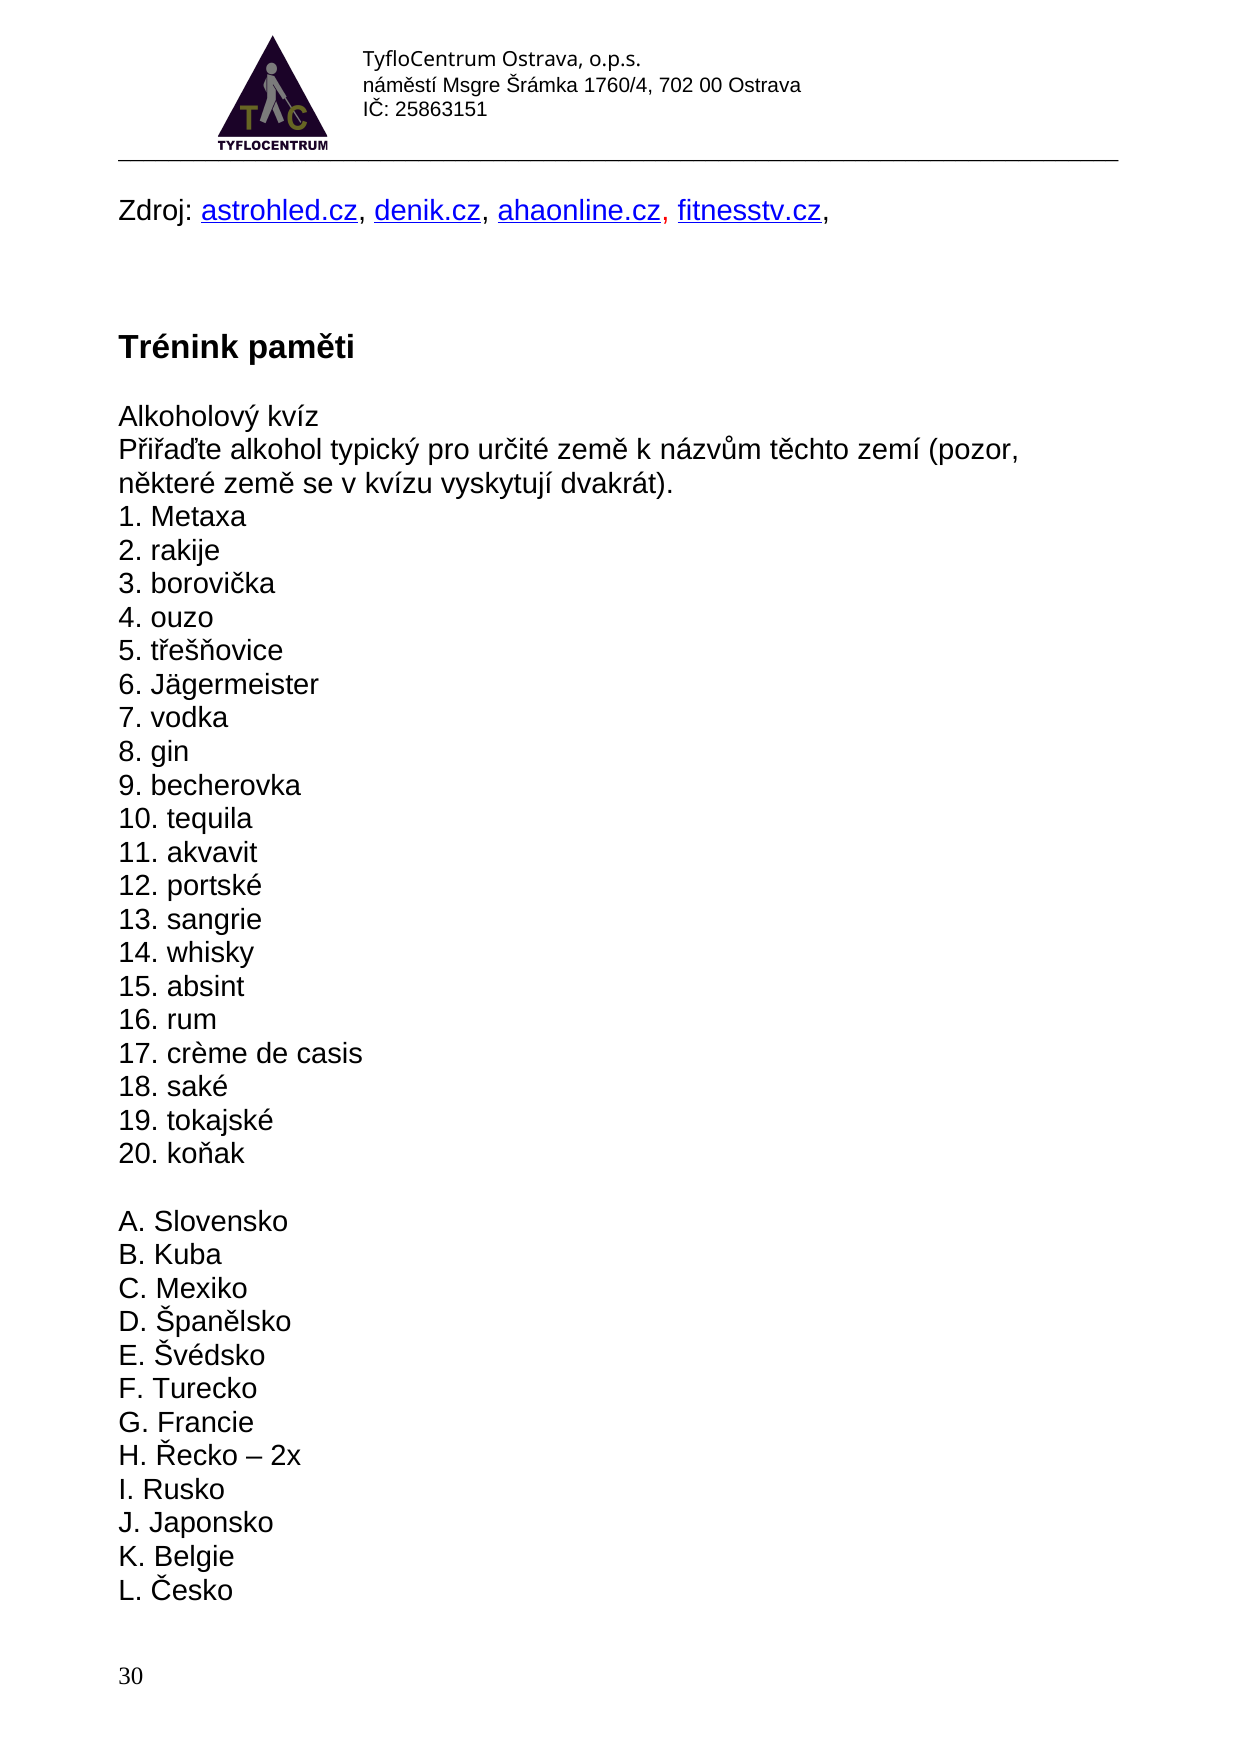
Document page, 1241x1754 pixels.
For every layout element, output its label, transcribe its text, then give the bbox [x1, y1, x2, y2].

text E. Švédsko [118, 1338, 1122, 1371]
text 17. crème de casis [118, 1036, 1122, 1069]
text A. Slovensko [118, 1204, 1122, 1237]
text 8. gin [118, 734, 1122, 768]
text 12. portské [118, 868, 1122, 902]
text 9. becherovka [118, 768, 1122, 801]
text 20. koňak [118, 1137, 1122, 1170]
text 3. borovička [118, 566, 1122, 600]
text Trénink paměti [118, 327, 1122, 365]
text G. Francie [118, 1405, 1122, 1438]
text 6. Jägermeister [118, 667, 1122, 701]
text J. Japonsko [118, 1506, 1122, 1539]
text 10. tequila [118, 801, 1122, 835]
text 11. akvavit [118, 835, 1122, 868]
text F. Turecko [118, 1371, 1122, 1405]
text 14. whisky [118, 935, 1122, 969]
text 2. rakije [118, 533, 1122, 566]
text C. Mexiko [118, 1271, 1122, 1304]
text B. Kuba [118, 1237, 1122, 1271]
text Alkoholový kvíz [118, 399, 1122, 432]
text 18. saké [118, 1069, 1122, 1103]
text L. Česko [118, 1573, 1122, 1606]
text 19. tokajské [118, 1103, 1122, 1137]
text 16. rum [118, 1002, 1122, 1036]
text 1. Metaxa [118, 499, 1122, 533]
text Přiřaďte alkohol typický pro určité země k názvům těchto zemí (pozor, některé země se v kvízu vyskytují dvakrát). [118, 432, 1122, 499]
text 5. třešňovice [118, 633, 1122, 667]
text 7. vodka [118, 701, 1122, 734]
text K. Belgie [118, 1539, 1122, 1573]
text Zdroj: astrohled.cz, denik.cz, ahaonline.cz, fitnesstv.cz, [118, 192, 1122, 226]
text 13. sangrie [118, 902, 1122, 935]
text D. Španělsko [118, 1304, 1122, 1338]
text 15. absint [118, 969, 1122, 1002]
text H. Řecko – 2x [118, 1438, 1122, 1472]
text 4. ouzo [118, 600, 1122, 633]
text I. Rusko [118, 1472, 1122, 1506]
